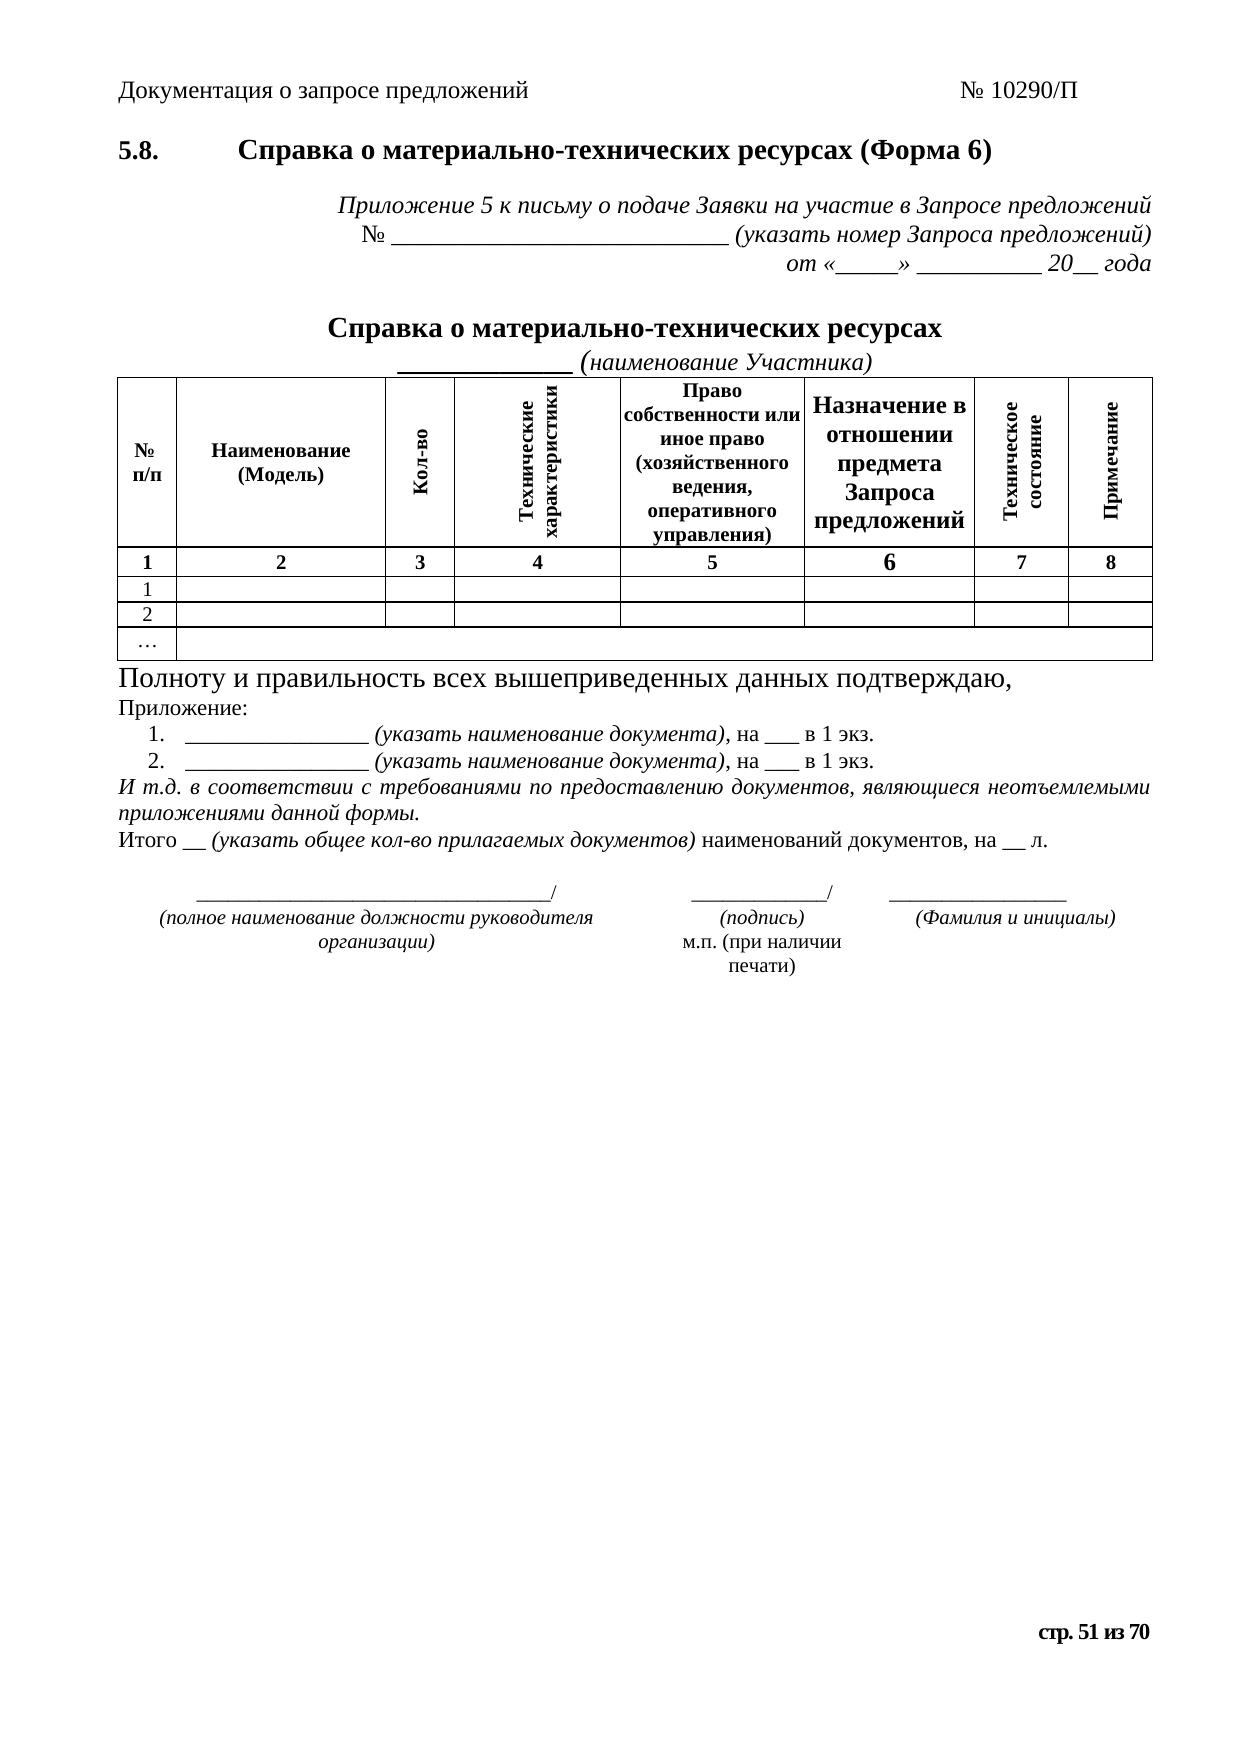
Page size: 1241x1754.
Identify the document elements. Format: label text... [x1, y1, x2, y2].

table_cell (подпись) м.п. (при наличии печати) [647, 905, 877, 977]
table_header _________________ [878, 853, 1153, 904]
table_cell [1069, 603, 1152, 626]
table_cell [805, 577, 974, 601]
list ________________ (указать наименование документа), на ___ в 1 экз. [148, 747, 1152, 773]
table_header № п/п [118, 378, 176, 546]
table_header Назначение в отношении предмета Запроса предложений [805, 378, 974, 546]
table_cell 2 [118, 603, 176, 626]
table_cell 4 [455, 548, 620, 576]
table_header Примечание [1069, 378, 1152, 546]
table_cell 1 [118, 548, 176, 576]
table_cell [455, 577, 620, 601]
table_header __________________________________/ [107, 853, 646, 904]
text И т.д. в соответствии с требованиями по предоставлению документов, являющиеся неотъемлемыми приложениями данной формы. [118, 773, 1152, 826]
table_cell [386, 603, 454, 626]
list ________________ (указать наименование документа), на ___ в 1 экз. [148, 720, 1152, 747]
table_cell 6 [805, 548, 974, 576]
text ____________ (наименование Участника) [118, 343, 1152, 377]
table_header Право собственности или иное право (хозяйственного ведения, оперативного управления) [621, 378, 804, 546]
table_header Кол-во [386, 378, 454, 546]
text Полноту и правильность всех вышеприведенных данных подтверждаю, [118, 661, 1152, 694]
table_cell [177, 603, 385, 626]
text Справка о материально-технических ресурсах [118, 310, 1152, 343]
table_cell 3 [386, 548, 454, 576]
table_header Технические характеристики [455, 378, 620, 546]
text Итого __ (указать общее кол-во прилагаемых документов) наименований документов, на __ л. [118, 826, 1152, 852]
table_cell (полное наименование должности руководителя организации) [107, 905, 646, 977]
table_cell [805, 603, 974, 626]
text № ___________________________ (указать номер Запроса предложений) [118, 219, 1152, 248]
table_cell [386, 577, 454, 601]
text Приложение 5 к письму о подаче Заявки на участие в Запросе предложений [118, 190, 1152, 219]
table_cell (Фамилия и инициалы) [878, 905, 1153, 977]
table_cell 1 [118, 577, 176, 601]
text Приложение: [118, 694, 1152, 720]
table_cell … [118, 628, 176, 659]
table_cell [1069, 577, 1152, 601]
text Справка о материально-технических ресурсах (Форма 6) [118, 132, 1152, 166]
text от «_____» __________ 20__ года [118, 248, 1152, 276]
table_cell [621, 577, 804, 601]
table_header Наименование (Модель) [177, 378, 385, 546]
table_cell [621, 603, 804, 626]
table_cell [975, 603, 1068, 626]
table_cell [455, 603, 620, 626]
table_cell [177, 628, 1152, 659]
table_header Техническое состояние [975, 378, 1068, 546]
table_cell 2 [177, 548, 385, 576]
table_header _____________/ [647, 853, 877, 904]
table_cell 8 [1069, 548, 1152, 576]
table_cell 7 [975, 548, 1068, 576]
table_cell [975, 577, 1068, 601]
table_cell [177, 577, 385, 601]
table_cell 5 [621, 548, 804, 576]
